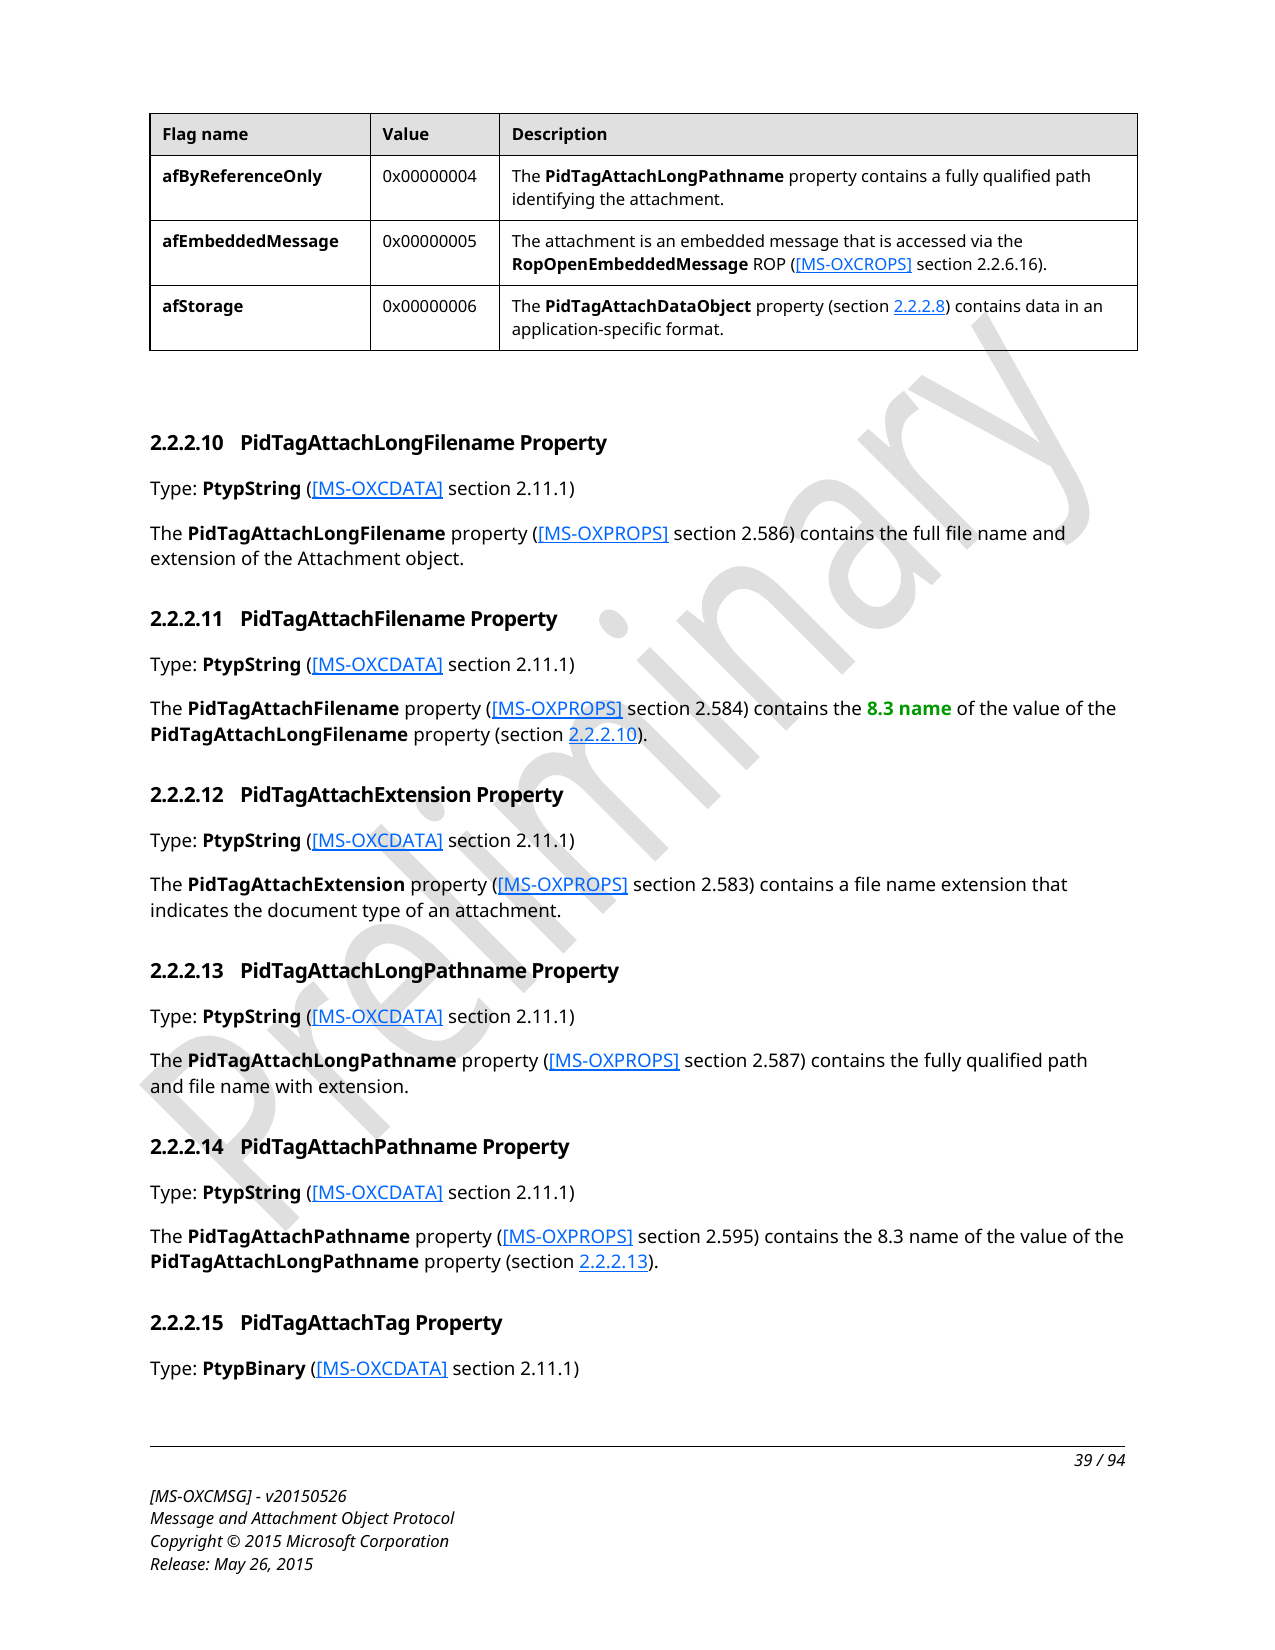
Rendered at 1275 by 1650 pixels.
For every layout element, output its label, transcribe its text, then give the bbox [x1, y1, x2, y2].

subtitle PidTagAttachLongFilename Property [150, 428, 1125, 457]
subtitle PidTagAttachExtension Property [150, 780, 1125, 808]
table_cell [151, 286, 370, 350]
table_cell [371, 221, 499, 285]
subtitle PidTagAttachFilename Property [150, 604, 1125, 633]
text Type: PtypString ([MS-OXCDATA] section 2.11.1) [150, 476, 1125, 501]
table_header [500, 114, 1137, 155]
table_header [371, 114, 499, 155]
text The PidTagAttachFilename property ([MS-OXPROPS] section 2.584) contains the 8.3 name of the value of the PidTagAttachLongFilename property (section 2.2.2.10). [150, 696, 1125, 747]
text Type: PtypString ([MS-OXCDATA] section 2.11.1) [150, 1179, 1125, 1204]
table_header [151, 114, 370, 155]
text The PidTagAttachPathname property ([MS-OXPROPS] section 2.595) contains the 8.3 name of the value of the PidTagAttachLongPathname property (section 2.2.2.13). [150, 1223, 1125, 1274]
text Type: PtypString ([MS-OXCDATA] section 2.11.1) [150, 827, 1125, 853]
text The PidTagAttachLongFilename property ([MS-OXPROPS] section 2.586) contains the full file name and extension of the Attachment object. [150, 520, 1125, 571]
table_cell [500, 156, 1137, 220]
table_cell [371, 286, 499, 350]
subtitle PidTagAttachTag Property [150, 1308, 1125, 1336]
text Type: PtypString ([MS-OXCDATA] section 2.11.1) [150, 651, 1125, 677]
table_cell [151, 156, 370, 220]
text Type: PtypBinary ([MS-OXCDATA] section 2.11.1) [150, 1355, 1125, 1380]
subtitle PidTagAttachPathname Property [150, 1132, 1125, 1160]
text The PidTagAttachLongPathname property ([MS-OXPROPS] section 2.587) contains the fully qualified path and file name with extension. [150, 1047, 1125, 1098]
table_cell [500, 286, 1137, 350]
text Type: PtypString ([MS-OXCDATA] section 2.11.1) [150, 1003, 1125, 1029]
subtitle PidTagAttachLongPathname Property [150, 956, 1125, 984]
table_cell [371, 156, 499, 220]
text The PidTagAttachExtension property ([MS-OXPROPS] section 2.583) contains a file name extension that indicates the document type of an attachment. [150, 872, 1125, 923]
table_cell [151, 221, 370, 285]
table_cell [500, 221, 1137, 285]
